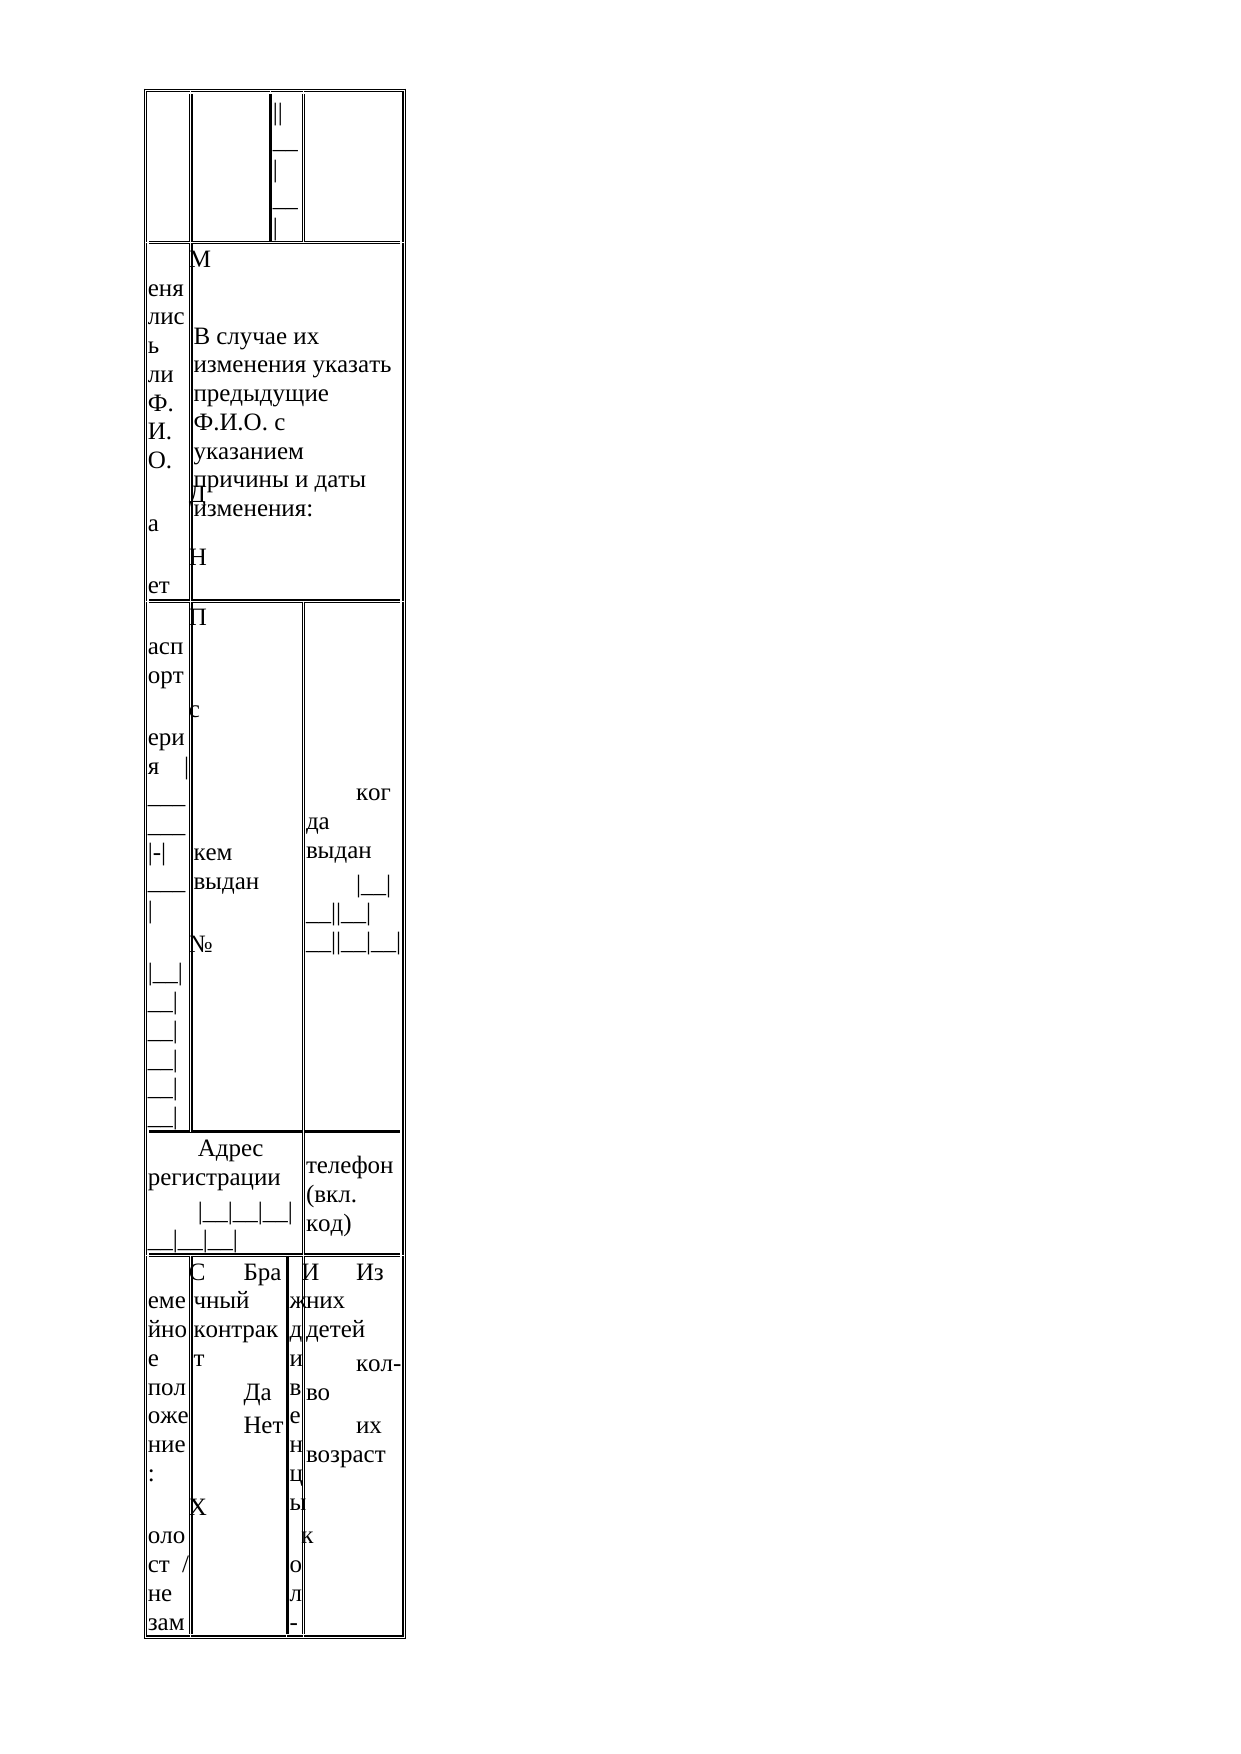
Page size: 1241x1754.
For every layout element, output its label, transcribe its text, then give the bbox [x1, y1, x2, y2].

table_cell телефон (вкл. код) [305, 1130, 402, 1253]
table_header Степень родства [191, 92, 270, 241]
table_cell В случае их изменения указать предыдущие Ф.И.О. с указанием причины и даты изменения: [191, 241, 404, 599]
table_cell Адрес регистрации |__|__|__|__|__|__| [147, 1130, 302, 1253]
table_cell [191, 1257, 287, 1635]
table_cell Иждивенцы кол-во их возраст [289, 1303, 302, 1451]
table_header Место рождения [304, 92, 402, 241]
table_cell Менялись ли Ф.И.О. Да Нет [145, 241, 191, 599]
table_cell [287, 1481, 303, 1635]
table_header Ф.И.О. [147, 90, 191, 241]
table_cell когда выдан |__|__||__|__||__|__| [305, 599, 403, 1130]
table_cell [304, 1253, 403, 1635]
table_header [270, 92, 303, 241]
table_cell кем выдан [193, 603, 302, 1130]
table_cell Паспорт серия |______|-|___| №|__|__|__|__|__|__| [147, 599, 189, 1130]
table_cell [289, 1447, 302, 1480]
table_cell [147, 1253, 191, 1635]
